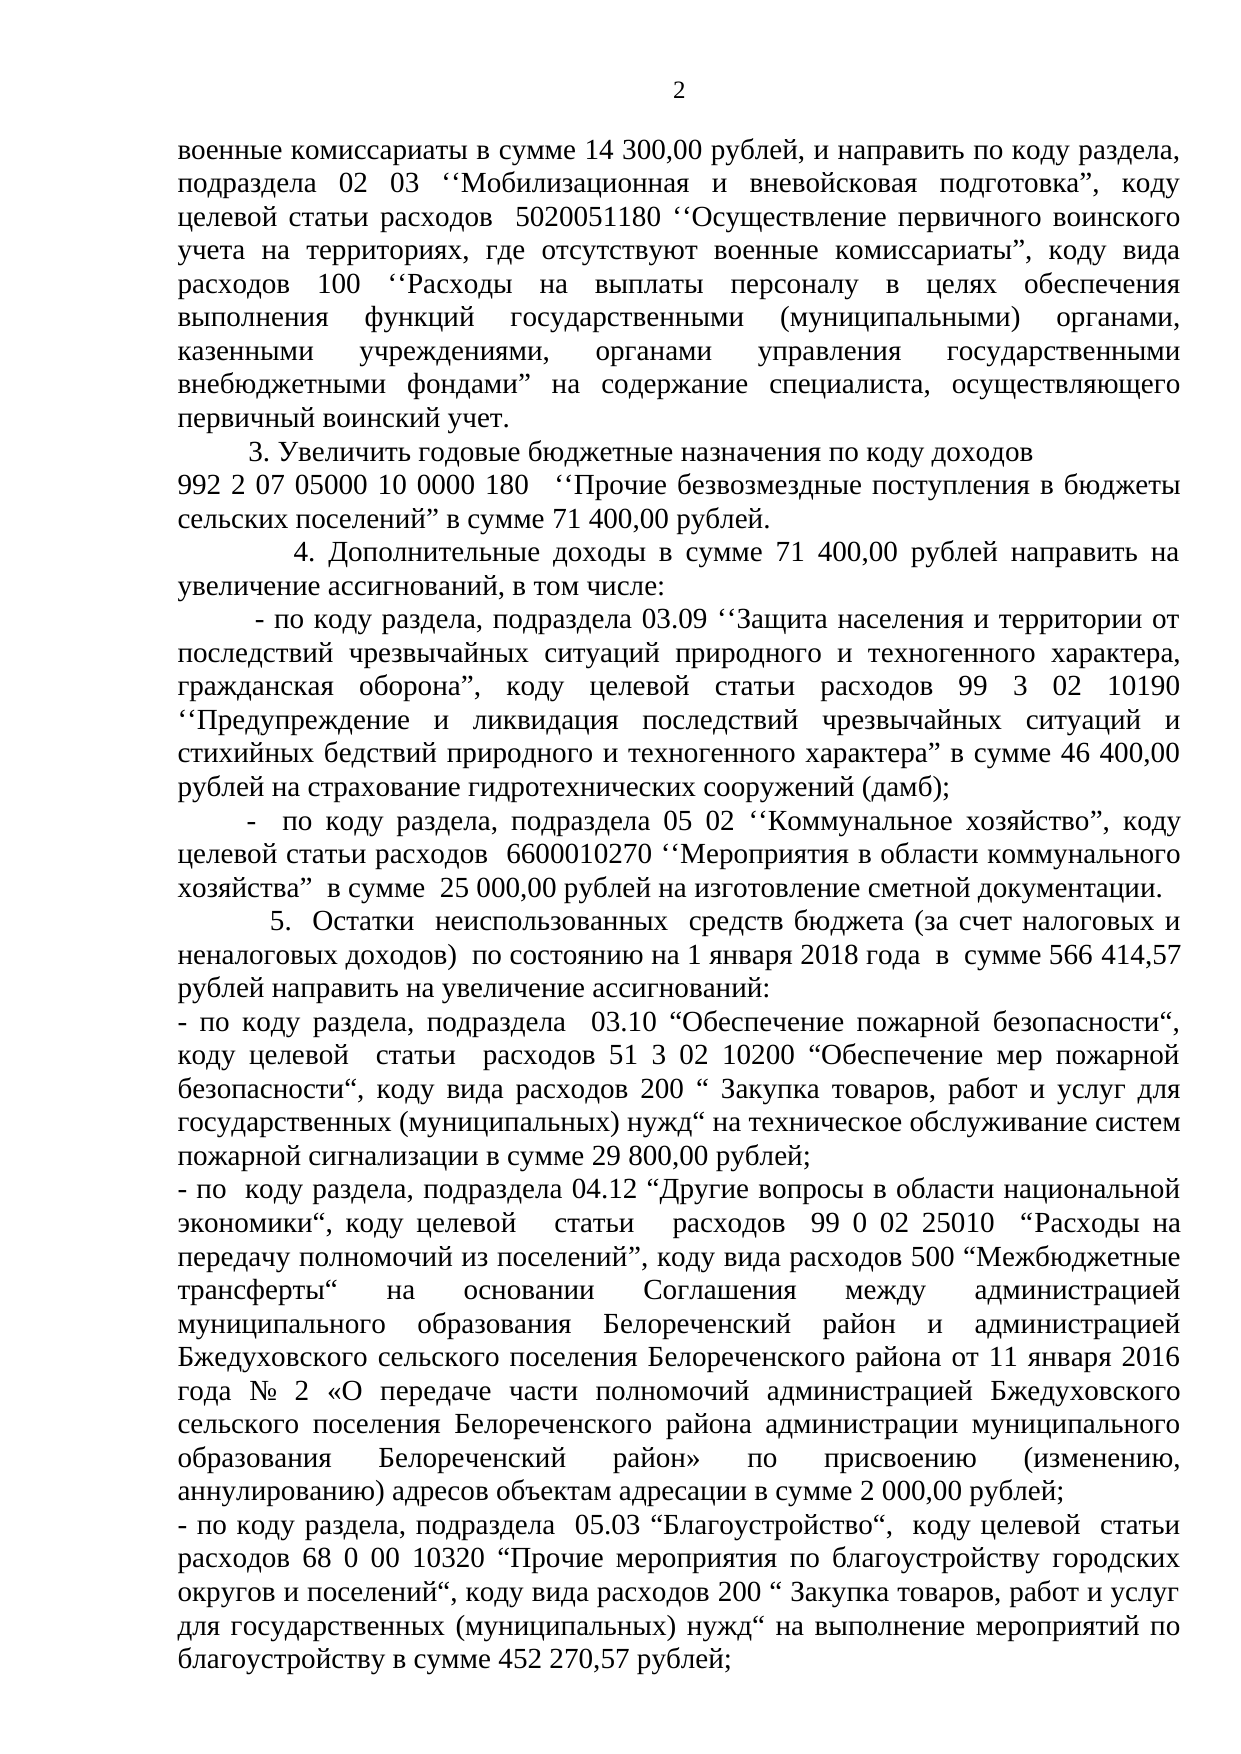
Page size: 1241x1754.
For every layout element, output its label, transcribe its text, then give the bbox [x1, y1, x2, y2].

text 3. Увеличить годовые бюджетные назначения по коду доходов [177, 434, 1181, 467]
text 5. Остатки неиспользованных средств бюджета (за счет налоговых и неналоговых доходов) по состоянию на 1 января 2018 года в сумме 566 414,57 рублей направить на увеличение ассигнований: [177, 903, 1181, 1004]
text 992 2 07 05000 10 0000 180 ‘‘Прочие безвозмездные поступления в бюджеты сельских поселений” в сумме 71 400,00 рублей. [177, 467, 1181, 534]
text - по коду раздела, подраздела 03.09 ‘‘Защита населения и территории от последствий чрезвычайных ситуаций природного и техногенного характера, гражданская оборона”, коду целевой статьи расходов 99 3 02 10190 ‘‘Предупреждение и ликвидация последствий чрезвычайных ситуаций и стихийных бедствий природного и техногенного характера” в сумме 46 400,00 рублей на страхование гидротехнических сооружений (дамб); [177, 601, 1181, 803]
text - по коду раздела, подраздела 04.12 “Другие вопросы в области национальной экономики“, коду целевой статьи расходов 99 0 02 25010 “Расходы на передачу полномочий из поселений”, коду вида расходов 500 “Межбюджетные трансферты“ на основании Соглашения между администрацией муниципального образования Белореченский район и администрацией Бжедуховского сельского поселения Белореченского района от 11 января 2016 года № 2 «О передаче части полномочий администрацией Бжедуховского сельского поселения Белореченского района администрации муниципального образования Белореченский район» по присвоению (изменению, аннулированию) адресов объектам адресации в сумме 2 000,00 рублей; [177, 1172, 1181, 1507]
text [177, 132, 1181, 434]
text 4. Дополнительные доходы в сумме 71 400,00 рублей направить на увеличение ассигнований, в том числе: [177, 534, 1181, 601]
text - по коду раздела, подраздела 05.03 “Благоустройство“, коду целевой статьи расходов 68 0 00 10320 “Прочие мероприятия по благоустройству городских округов и поселений“, коду вида расходов 200 “ Закупка товаров, работ и услуг для государственных (муниципальных) нужд“ на выполнение мероприятий по благоустройству в сумме 452 270,57 рублей; [177, 1507, 1181, 1675]
text - по коду раздела, подраздела 03.10 “Обеспечение пожарной безопасности“, коду целевой статьи расходов 51 3 02 10200 “Обеспечение мер пожарной безопасности“, коду вида расходов 200 “ Закупка товаров, работ и услуг для государственных (муниципальных) нужд“ на техническое обслуживание систем пожарной сигнализации в сумме 29 800,00 рублей; [177, 1004, 1181, 1172]
text - по коду раздела, подраздела 05 02 ‘‘Коммунальное хозяйство”, коду целевой статьи расходов 6600010270 ‘‘Мероприятия в области коммунального хозяйства” в сумме 25 000,00 рублей на изготовление сметной документации. [177, 803, 1181, 903]
